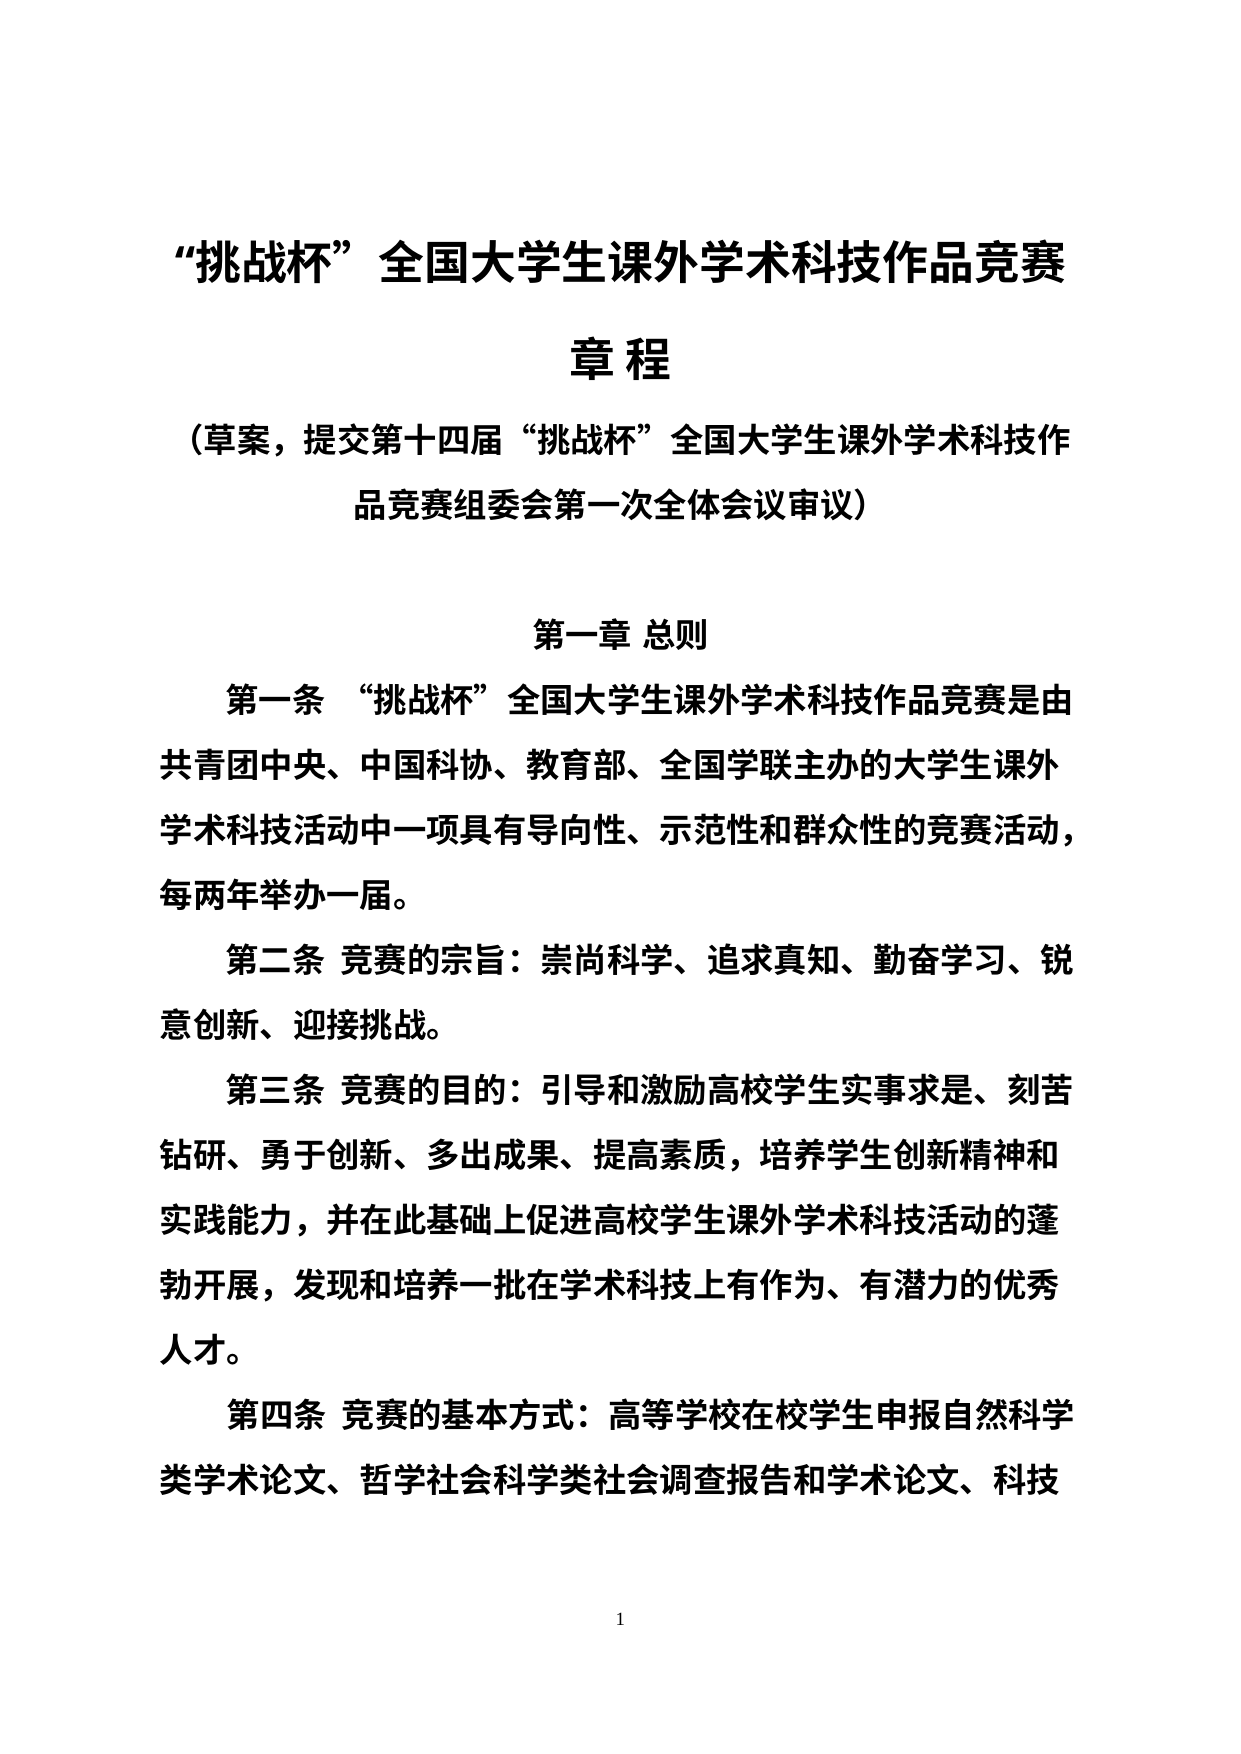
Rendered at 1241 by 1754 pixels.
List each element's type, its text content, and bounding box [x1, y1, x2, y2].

text 第三条 竞赛的目的：引导和激励高校学生实事求是、刻苦钻研、勇于创新、多出成果、提高素质，培养学生创新精神和实践能力，并在此基础上促进高校学生课外学术科技活动的蓬勃开展，发现和培养一批在学术科技上有作为、有潜力的优秀人才。 [159, 1056, 1081, 1381]
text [159, 1381, 1081, 1511]
text （草案，提交第十四届“挑战杯”全国大学生课外学术科技作品竞赛组委会第一次全体会议审议） [159, 406, 1081, 536]
text 第一章 总则 [159, 601, 1081, 666]
text 第二条 竞赛的宗旨：崇尚科学、追求真知、勤奋学习、锐意创新、迎接挑战。 [159, 926, 1081, 1056]
subtitle “挑战杯”全国大学生课外学术科技作品竞赛 章 程 [159, 211, 1081, 406]
text 第一条 “挑战杯”全国大学生课外学术科技作品竞赛是由共青团中央、中国科协、教育部、全国学联主办的大学生课外学术科技活动中一项具有导向性、示范性和群众性的竞赛活动，每两年举办一届。 [159, 666, 1081, 926]
